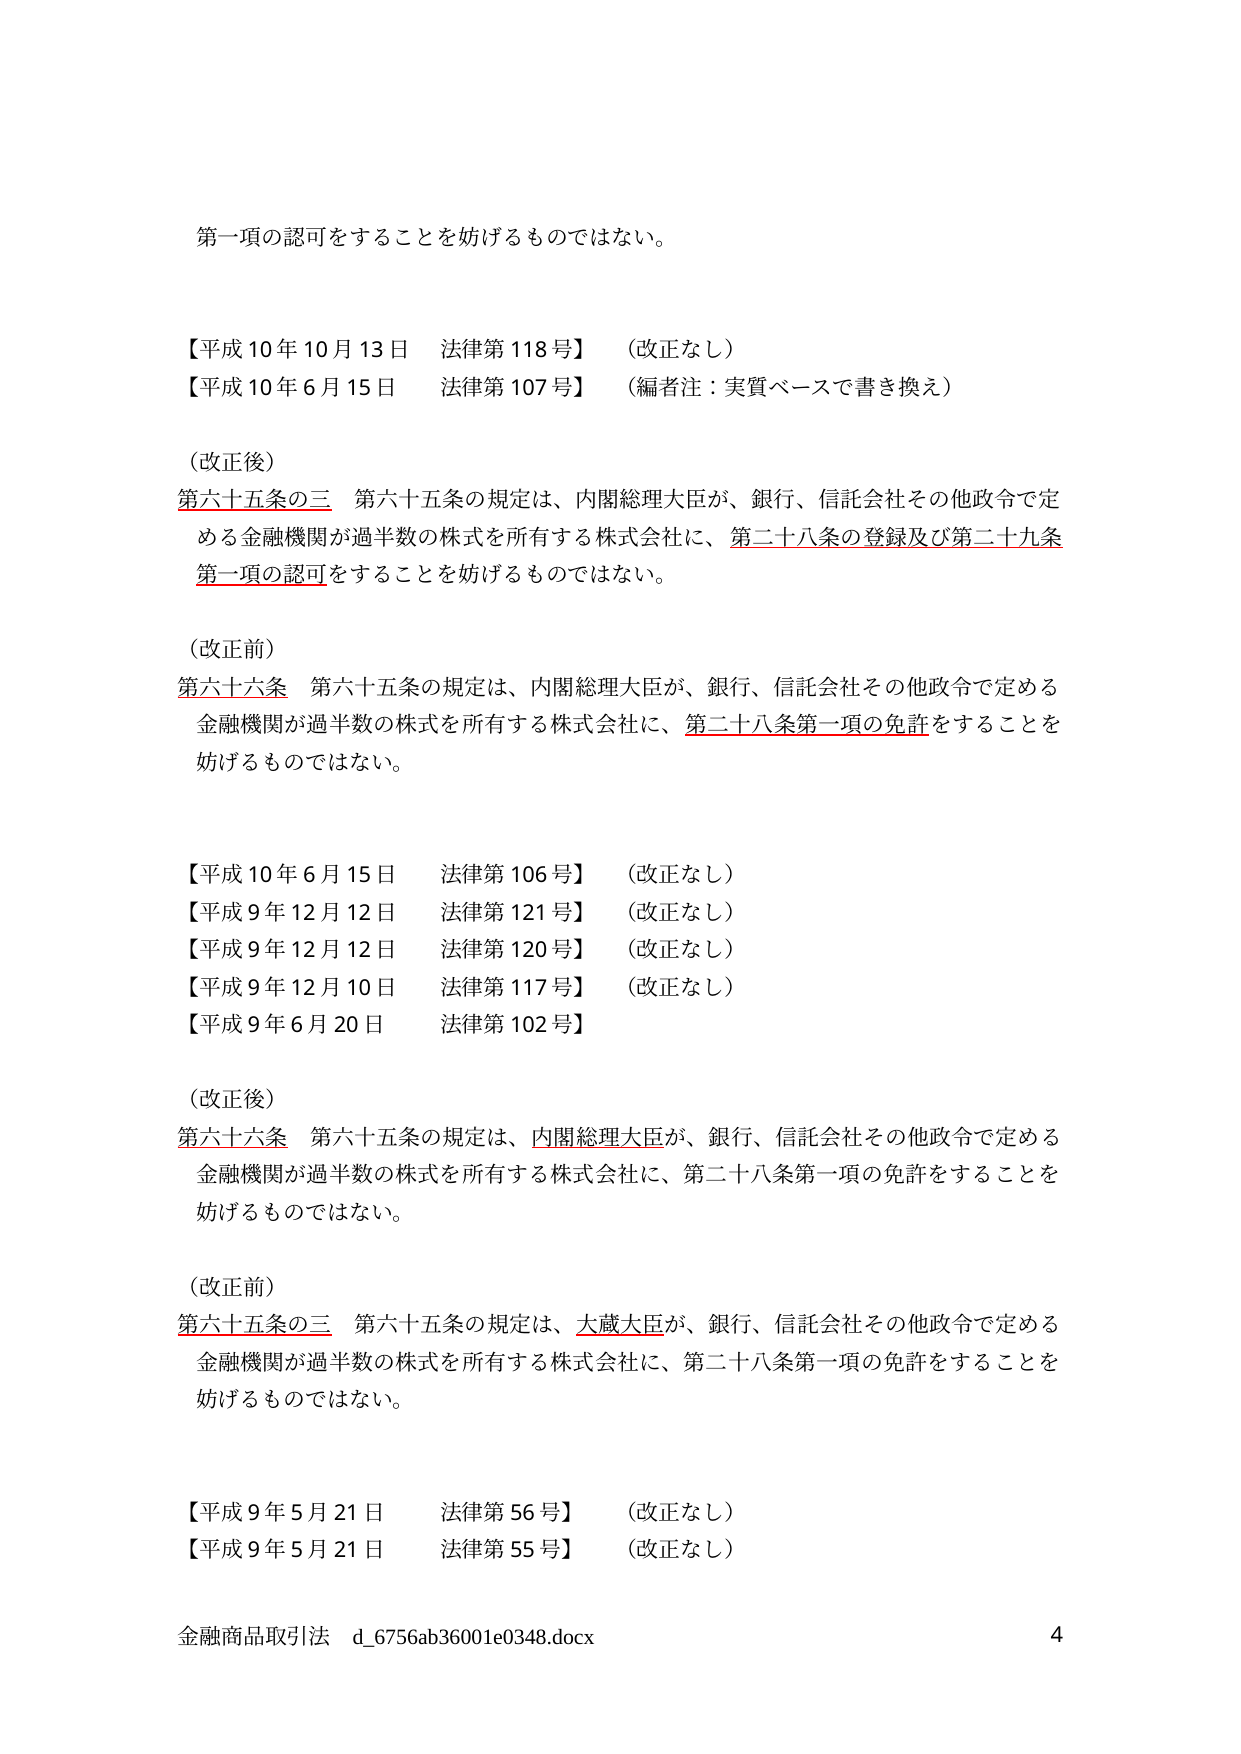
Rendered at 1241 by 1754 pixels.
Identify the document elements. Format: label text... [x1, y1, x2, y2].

text 第六十五条の三 第六十五条の規定は、内閣総理大臣が、銀行、信託会社その他政令で定める金融機関が過半数の株式を所有する株式会社に、第二十八条の登録及び第二十九条第一項の認可をすることを妨げるものではない。 [177, 479, 1063, 592]
text 【平成9年12月12日 法律第120号】 （改正なし） [177, 929, 1063, 967]
text 第六十六条 第六十五条の規定は、内閣総理大臣が、銀行、信託会社その他政令で定める金融機関が過半数の株式を所有する株式会社に、第二十八条第一項の免許をすることを妨げるものではない。 [177, 667, 1063, 779]
text 【平成9年6月20日 法律第102号】 [177, 1004, 1063, 1042]
text 【平成10年6月15日 法律第107号】 （編者注：実質ベースで書き換え） [177, 367, 1063, 404]
text （改正後） [177, 442, 1063, 479]
text 【平成10年10月13日 法律第118号】 （改正なし） [177, 329, 1063, 367]
text 第六十六条 第六十五条の規定は、内閣総理大臣が、銀行、信託会社その他政令で定める金融機関が過半数の株式を所有する株式会社に、第二十八条第一項の免許をすることを妨げるものではない。 [177, 1117, 1063, 1229]
text （改正後） [177, 1079, 1063, 1117]
text 【平成10年6月15日 法律第106号】 （改正なし） [177, 854, 1063, 892]
text （改正前） [177, 629, 1063, 667]
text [177, 217, 1063, 254]
text （改正前） [177, 1267, 1063, 1304]
text 【平成9年12月12日 法律第121号】 （改正なし） [177, 892, 1063, 929]
text 第六十五条の三 第六十五条の規定は、大蔵大臣が、銀行、信託会社その他政令で定める金融機関が過半数の株式を所有する株式会社に、第二十八条第一項の免許をすることを妨げるものではない。 [177, 1304, 1063, 1417]
text 【平成9年5月21日 法律第55号】 （改正なし） [177, 1529, 1063, 1567]
text 【平成9年5月21日 法律第56号】 （改正なし） [177, 1492, 1063, 1529]
text 【平成9年12月10日 法律第117号】 （改正なし） [177, 967, 1063, 1004]
